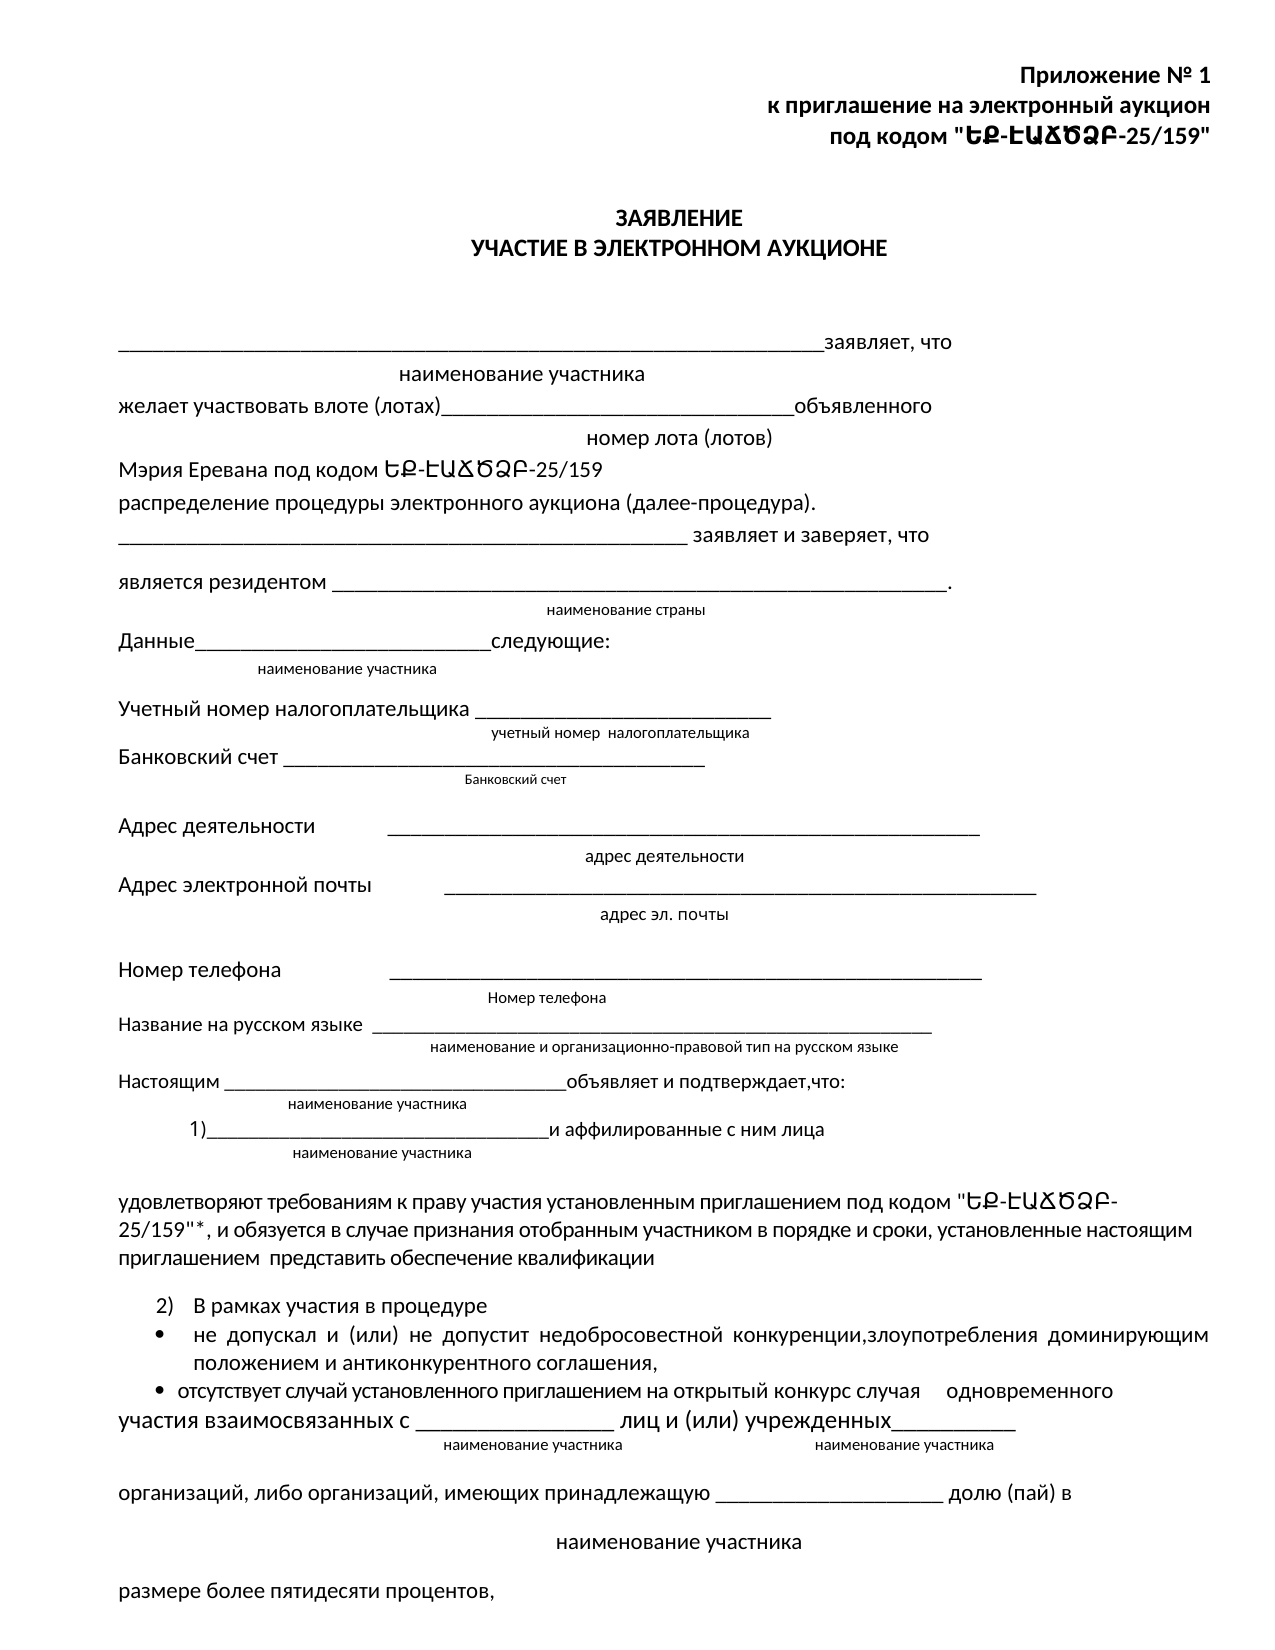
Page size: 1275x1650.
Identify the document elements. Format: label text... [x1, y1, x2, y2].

text к приглашение на электронный аукцион [148, 89, 1211, 120]
text наименование участника [118, 1142, 1211, 1163]
text Приложение № 1 [118, 59, 1211, 89]
text желает участвовать влоте (лотах)_______________________________объявленного [118, 391, 1211, 419]
text __________________________________________________ заявляет и заверяет, что [118, 520, 1211, 548]
text Адрес деятельности ____________________________________________________ [118, 812, 1211, 839]
text 1)_________________________________и аффилированные с ним лица [118, 1114, 1211, 1142]
text адрес эл. почты [118, 902, 1211, 925]
text участия взаимосвязанных с ________________ лиц и (или) учрежденных__________ [118, 1404, 1211, 1434]
text наименование участника [118, 1527, 1211, 1555]
text Название на русском языке ______________________________________________________ [118, 1011, 1211, 1036]
text Мэрия Еревана под кодом ԵՔ-ԷԱՃԾՁԲ-25/159 [118, 456, 1211, 484]
text Адрес электронной почты ____________________________________________________ [118, 870, 1211, 898]
list В рамках участия в процедуре [156, 1292, 1211, 1320]
list не допускал и (или) не допустит недобросовестной конкуренции,злоупотребления доминирующим положением и антиконкурентного соглашения, [156, 1320, 1211, 1376]
text наименование страны [546, 600, 1211, 620]
text является резидентом ______________________________________________________. [118, 567, 1211, 596]
text номер лота (лотов) [576, 423, 1211, 451]
text удовлетворяют требованиям к праву участия установленным приглашением под кодом "ԵՔ-ԷԱՃԾՁԲ-25/159"*, и обязуется в случае признания отобранным участником в порядке и сроки, установленные настоящим приглашением представить обеспечение квалификации [118, 1187, 1211, 1271]
text размере более пятидесяти процентов, [118, 1576, 1211, 1604]
text адрес деятельности [118, 844, 1211, 867]
text организаций, либо организаций, имеющих принадлежащую ____________________ долю (пай) в [118, 1478, 1211, 1506]
text наименование и организационно-правовой тип на русском языке [118, 1036, 1211, 1056]
text ЗАЯВЛЕНИЕ [148, 202, 1211, 232]
text Номер телефона [487, 987, 1211, 1008]
text Банковский счет [118, 770, 1211, 788]
text под кодом "ԵՔ-ԷԱՃԾՁԲ-25/159" [148, 120, 1211, 151]
text Учетный номер налогоплательщика __________________________ [118, 694, 1211, 722]
text наименование участника [118, 1093, 1211, 1114]
text наименование участника [118, 658, 1211, 678]
list отсутствует случай установленного приглашением на открытый конкурс случая одновременного [156, 1376, 1211, 1404]
text ______________________________________________________________заявляет, что [118, 327, 1211, 355]
text Настоящим _________________________________объявляет и подтверждает,что: [118, 1068, 1211, 1093]
text Номер телефона ____________________________________________________ [118, 955, 1211, 983]
text УЧАСТИЕ В ЭЛЕКТРОННОМ АУКЦИОНЕ [148, 232, 1211, 263]
text распределение процедуры электронного аукциона (далее-процедура). [118, 488, 1211, 516]
text Данные__________________________следующие: [118, 626, 1211, 654]
text наименование участника наименование участника [443, 1434, 1211, 1454]
text наименование участника [399, 359, 1211, 387]
text учетный номер налогоплательщика [118, 722, 1211, 742]
text Банковский счет _____________________________________ [118, 742, 1211, 770]
